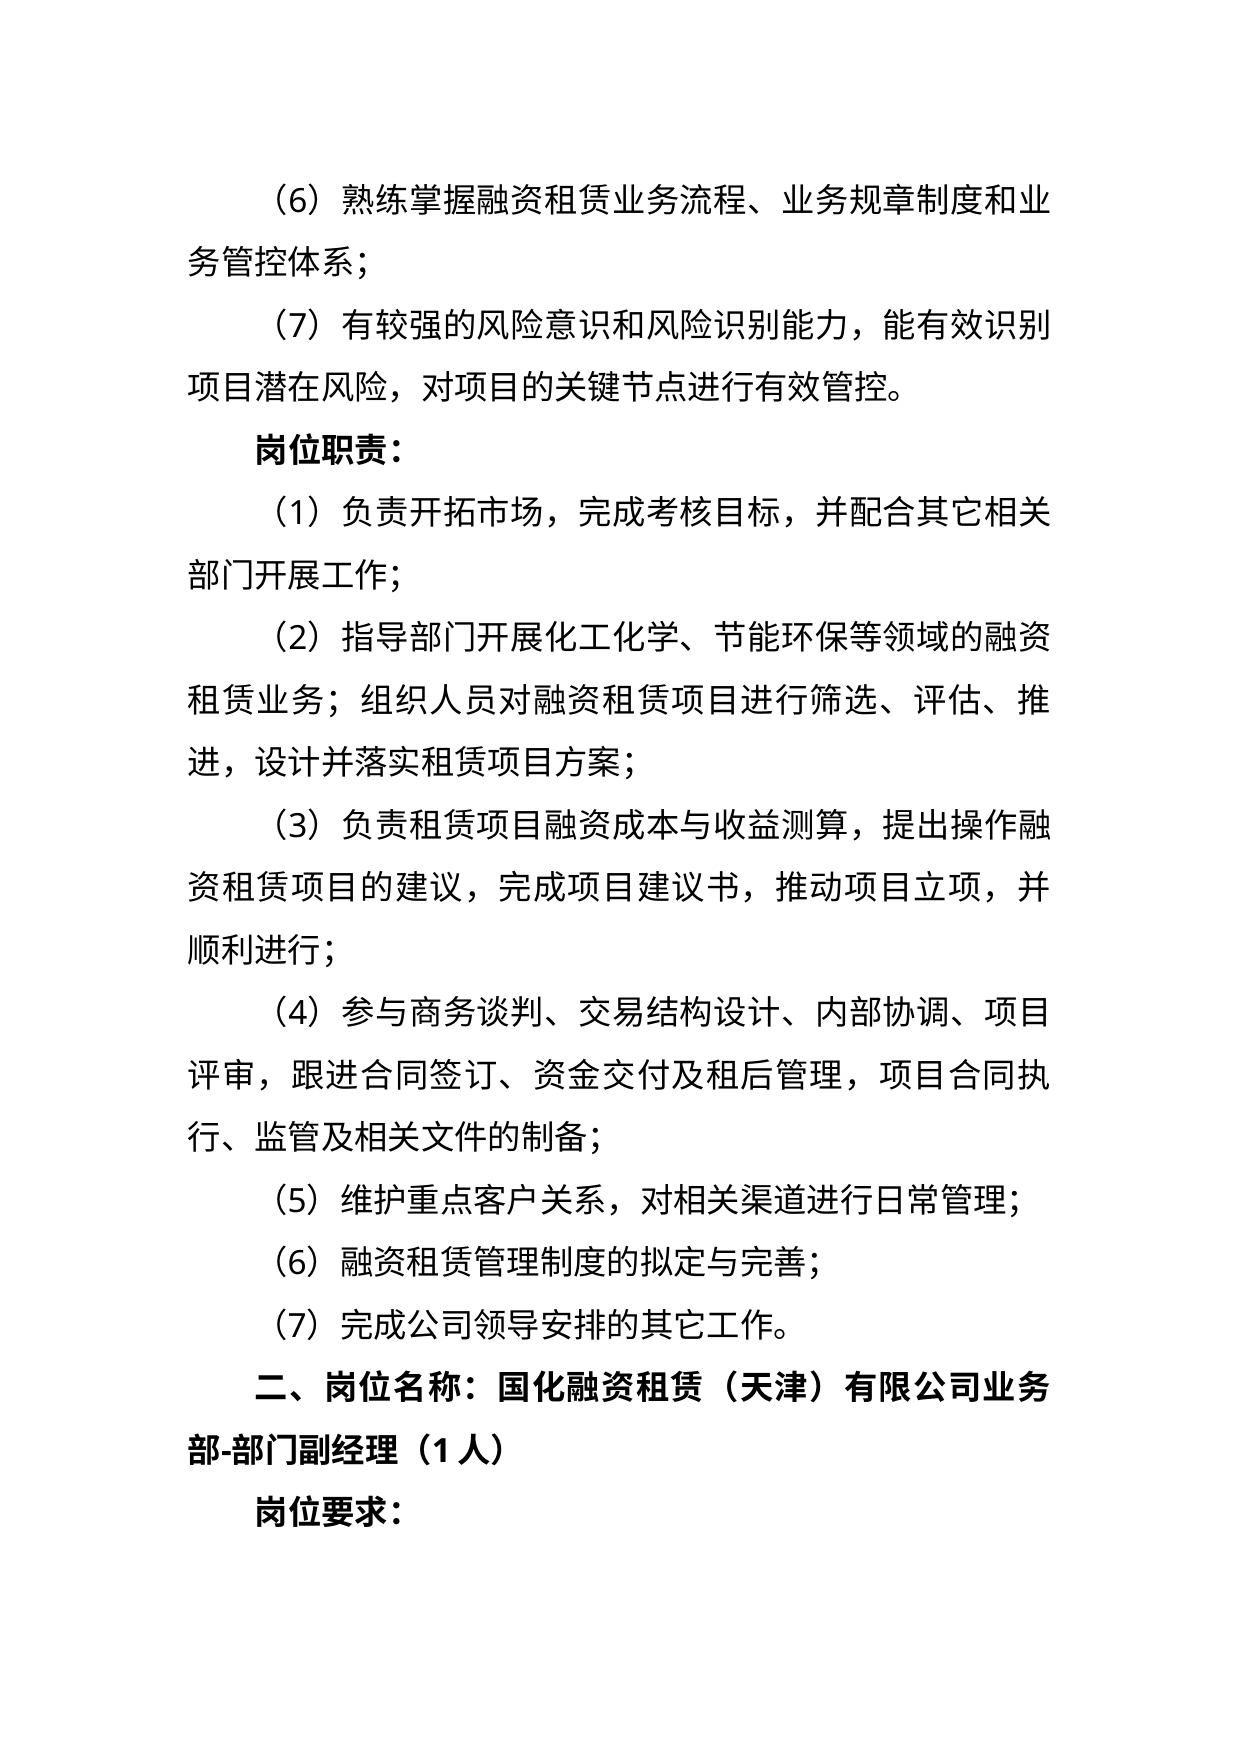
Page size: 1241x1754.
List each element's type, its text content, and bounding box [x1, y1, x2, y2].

text （6）熟练掌握融资租赁业务流程、业务规章制度和业务管控体系； [187, 162, 1053, 287]
text （2）指导部门开展化工化学、节能环保等领域的融资租赁业务；组织人员对融资租赁项目进行筛选、评估、推进，设计并落实租赁项目方案； [187, 599, 1053, 787]
text （7）完成公司领导安排的其它工作。 [187, 1287, 1053, 1349]
text （5）维护重点客户关系，对相关渠道进行日常管理； [187, 1162, 1053, 1224]
text （3）负责租赁项目融资成本与收益测算，提出操作融资租赁项目的建议，完成项目建议书，推动项目立项，并顺利进行； [187, 787, 1053, 974]
text （7）有较强的风险意识和风险识别能力，能有效识别项目潜在风险，对项目的关键节点进行有效管控。 [187, 287, 1053, 412]
text 二、岗位名称：国化融资租赁（天津）有限公司业务部-部门副经理（1人） [187, 1349, 1053, 1474]
text （1）负责开拓市场，完成考核目标，并配合其它相关部门开展工作； [187, 474, 1053, 599]
text 岗位职责： [187, 412, 1053, 474]
text （6）融资租赁管理制度的拟定与完善； [187, 1224, 1053, 1287]
text （4）参与商务谈判、交易结构设计、内部协调、项目评审，跟进合同签订、资金交付及租后管理，项目合同执行、监管及相关文件的制备； [187, 974, 1053, 1162]
text 岗位要求： [187, 1474, 1053, 1537]
